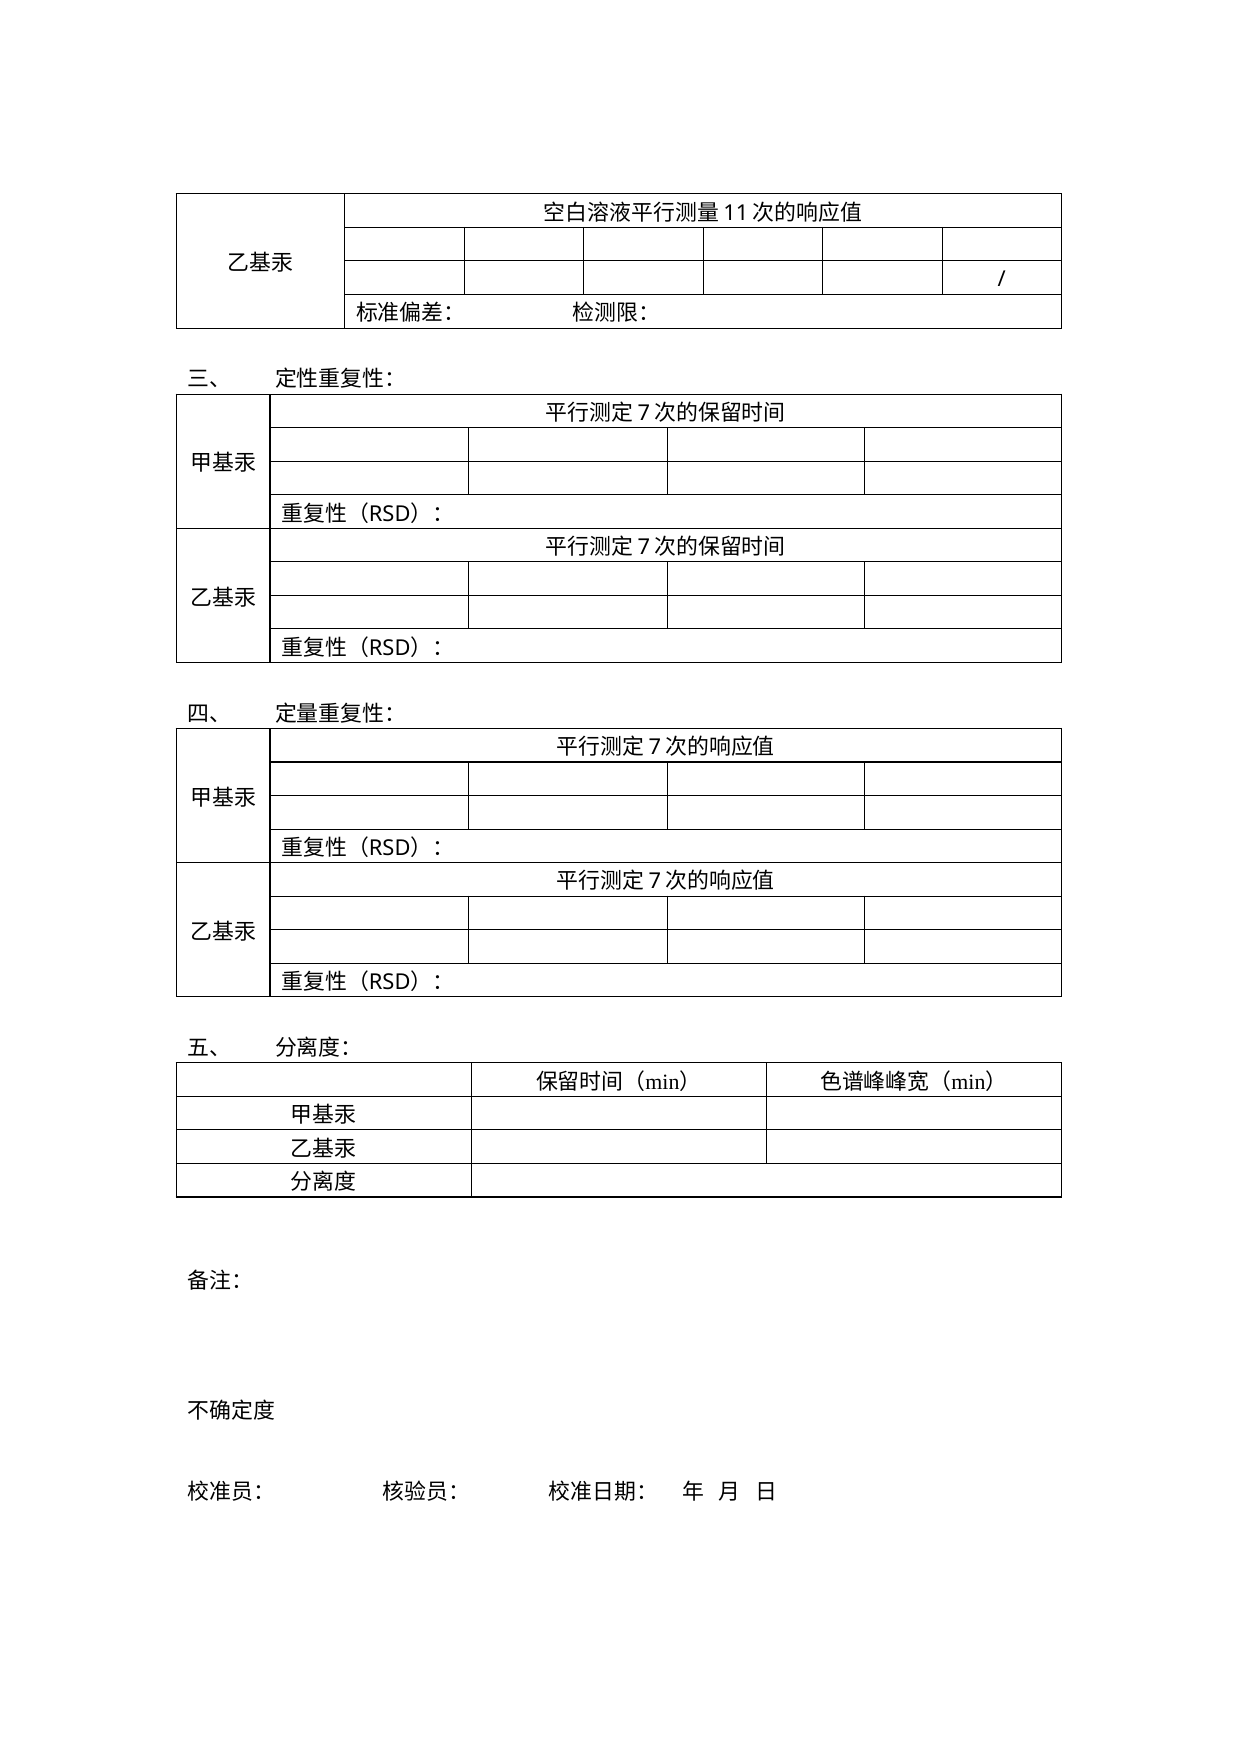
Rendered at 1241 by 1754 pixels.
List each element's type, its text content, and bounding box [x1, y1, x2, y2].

table_cell [469, 562, 667, 595]
table_cell [465, 261, 583, 294]
table_cell [668, 763, 864, 795]
table_header [177, 1063, 471, 1096]
table_cell [584, 228, 703, 260]
table_cell 标准偏差： 检测限： [345, 295, 1061, 327]
table_cell [704, 228, 822, 260]
text 校准员： 核验员： 校准日期： 年 月 日 [187, 1474, 1211, 1506]
table_cell 重复性（RSD）： [271, 629, 1061, 662]
table_cell 乙基汞 [177, 1130, 471, 1163]
list 定量重复性： [187, 695, 1211, 728]
table_cell 分离度 [177, 1164, 471, 1196]
table_cell [865, 796, 1061, 828]
table_cell [668, 596, 864, 628]
table_header 平行测定7次的响应值 [271, 729, 1061, 761]
table_cell [943, 228, 1061, 260]
table_cell [469, 763, 667, 795]
table_cell [345, 228, 464, 260]
table_cell 重复性（RSD）： [271, 830, 1061, 862]
table_cell [668, 428, 864, 461]
table_cell [271, 462, 468, 494]
table_cell [271, 428, 468, 461]
table_cell [472, 1097, 766, 1129]
table_cell [767, 1097, 1061, 1129]
table_cell [865, 930, 1061, 963]
table_cell [345, 261, 464, 294]
table_header 乙基汞 [177, 194, 344, 327]
table_cell [823, 228, 942, 260]
list 分离度： [187, 1030, 1211, 1062]
table_cell [767, 1130, 1061, 1163]
table_cell [823, 261, 942, 294]
table_cell [469, 596, 667, 628]
table_cell 平行测定7次的保留时间 [271, 529, 1061, 561]
table_cell [472, 1164, 1061, 1196]
table_cell [668, 930, 864, 963]
table_cell [469, 897, 667, 929]
table_cell [472, 1130, 766, 1163]
list 定性重复性： [187, 361, 1211, 393]
table_cell [865, 462, 1061, 494]
table_cell [469, 462, 667, 494]
table_cell [584, 261, 703, 294]
table_header 保留时间（min） [472, 1063, 766, 1096]
table_cell 甲基汞 [177, 1097, 471, 1129]
table_cell [668, 897, 864, 929]
table_cell 乙基汞 [177, 529, 269, 662]
table_header 色谱峰峰宽（min） [767, 1063, 1061, 1096]
table_cell / [943, 261, 1061, 294]
table_header 平行测定7次的保留时间 [271, 395, 1061, 427]
text 备注： [187, 1262, 1211, 1295]
table_cell 重复性（RSD）： [271, 495, 1061, 528]
table_cell [271, 562, 468, 595]
table_cell [668, 796, 864, 828]
table_cell [668, 462, 864, 494]
table_cell 平行测定7次的响应值 [271, 863, 1061, 896]
table_header 空白溶液平行测量11次的响应值 [345, 194, 1061, 227]
text 不确定度 [187, 1392, 1211, 1425]
table_cell 重复性（RSD）： [271, 964, 1061, 996]
table_cell [668, 562, 864, 595]
table_cell [865, 596, 1061, 628]
table_cell [271, 596, 468, 628]
table_cell [865, 897, 1061, 929]
table_cell [865, 428, 1061, 461]
table_cell [865, 763, 1061, 795]
table_header 甲基汞 [177, 729, 269, 862]
table_cell [469, 930, 667, 963]
table_cell [469, 428, 667, 461]
table_cell [271, 796, 468, 828]
table_cell [271, 897, 468, 929]
table_cell [271, 930, 468, 963]
table_cell [271, 763, 468, 795]
table_cell [469, 796, 667, 828]
table_cell [865, 562, 1061, 595]
table_cell 乙基汞 [177, 863, 269, 996]
table_cell [704, 261, 822, 294]
table_cell [465, 228, 583, 260]
table_header 甲基汞 [177, 395, 269, 528]
